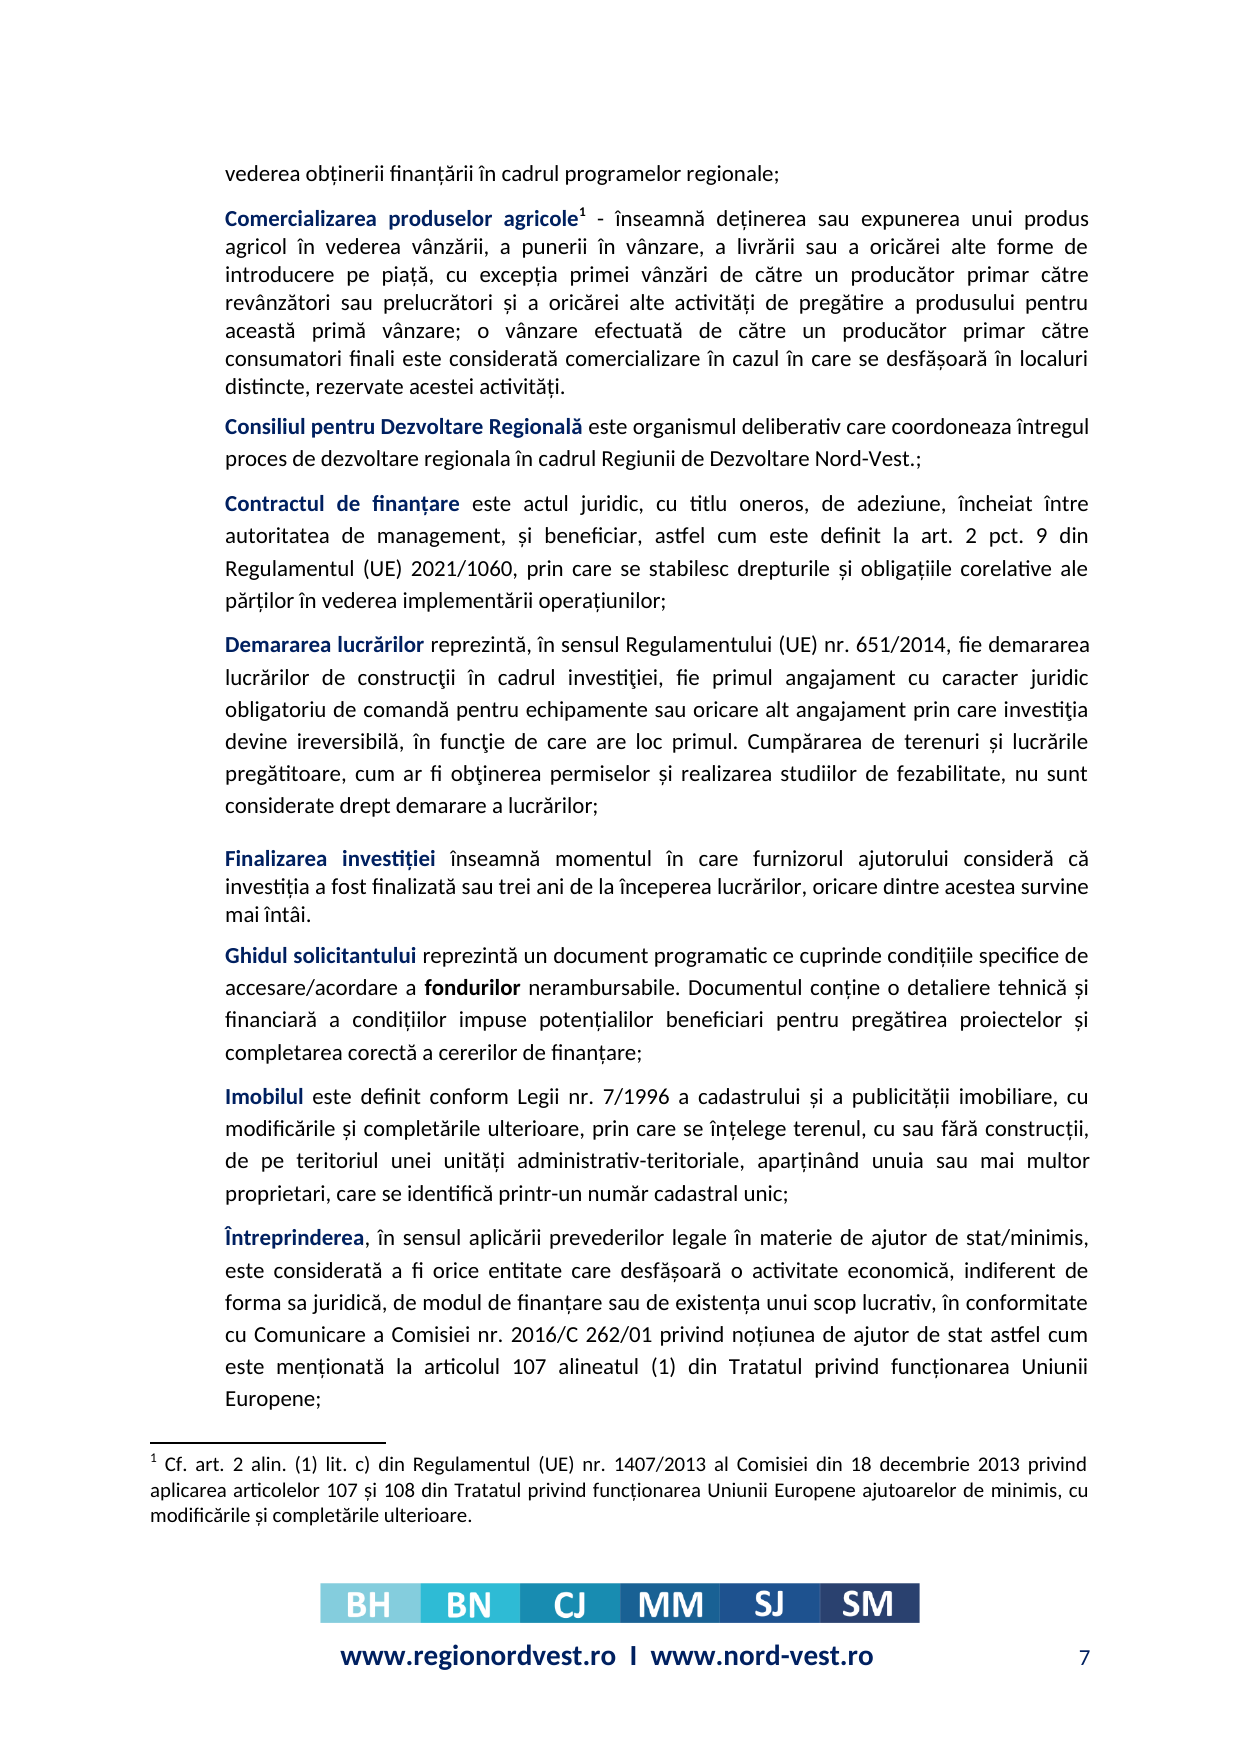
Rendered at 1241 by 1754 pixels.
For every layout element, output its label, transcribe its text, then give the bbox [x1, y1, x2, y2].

text Consiliul pentru Dezvoltare Regională este organismul deliberativ care coordoneaza întregul proces de dezvoltare regionala în cadrul Regiunii de Dezvoltare Nord-Vest.; [225, 412, 1090, 473]
text Comercializarea produselor agricole - înseamnă deținerea sau expunerea unui produs agricol în vederea vânzării, a punerii în vânzare, a livrării sau a oricărei alte forme de introducere pe piață, cu excepția primei vânzări de către un producător primar către revânzători sau prelucrători și a oricărei alte activități de pregătire a produsului pentru această primă vânzare; o vânzare efectuată de către un producător primar către consumatori finali este considerată comercializare în cazul în care se desfășoară în localuri distincte, rezervate acestei activități. [225, 204, 1090, 400]
text Imobilul este definit conform Legii nr. 7/1996 a cadastrului și a publicității imobiliare, cu modificările și completările ulterioare, prin care se înţelege terenul, cu sau fără construcţii, de pe teritoriul unei unităţi administrativ-teritoriale, aparţinând unuia sau mai multor proprietari, care se identifică printr-un număr cadastral unic; [225, 1082, 1090, 1207]
text Întreprinderea, în sensul aplicării prevederilor legale în materie de ajutor de stat/minimis, este considerată a fi orice entitate care desfășoară o activitate economică, indiferent de forma sa juridică, de modul de finanțare sau de existența unui scop lucrativ, în conformitate cu Comunicare a Comisiei nr. 2016/C 262/01 privind noțiunea de ajutor de stat astfel cum este menționată la articolul 107 alineatul (1) din Tratatul privind funcționarea Uniunii Europene; [225, 1223, 1090, 1412]
picture [320, 1583, 920, 1623]
text Finalizarea investiției înseamnă momentul în care furnizorul ajutorului consideră că investiția a fost finalizată sau trei ani de la începerea lucrărilor, oricare dintre acestea survine mai întâi. [225, 844, 1090, 928]
text Contractul de finanțare este actul juridic, cu titlu oneros, de adeziune, încheiat între autoritatea de management, și beneficiar, astfel cum este definit la art. 2 pct. 9 din Regulamentul (UE) 2021/1060, prin care se stabilesc drepturile și obligațiile corelative ale părților în vederea implementării operațiunilor; [225, 489, 1090, 614]
text Ghidul solicitantului reprezintă un document programatic ce cuprinde condițiile specifice de accesare/acordare a fondurilor nerambursabile. Documentul conține o detaliere tehnică și financiară a condițiilor impuse potențialilor beneficiari pentru pregătirea proiectelor și completarea corectă a cererilor de finanțare; [225, 941, 1090, 1066]
text Demararea lucrărilor reprezintă, în sensul Regulamentului (UE) nr. 651/2014, fie demararea lucrărilor de construcţii în cadrul investiţiei, fie primul angajament cu caracter juridic obligatoriu de comandă pentru echipamente sau oricare alt angajament prin care investiţia devine ireversibilă, în funcţie de care are loc primul. Cumpărarea de terenuri și lucrările pregătitoare, cum ar fi obţinerea permiselor și realizarea studiilor de fezabilitate, nu sunt considerate drept demarare a lucrărilor; [225, 631, 1090, 819]
